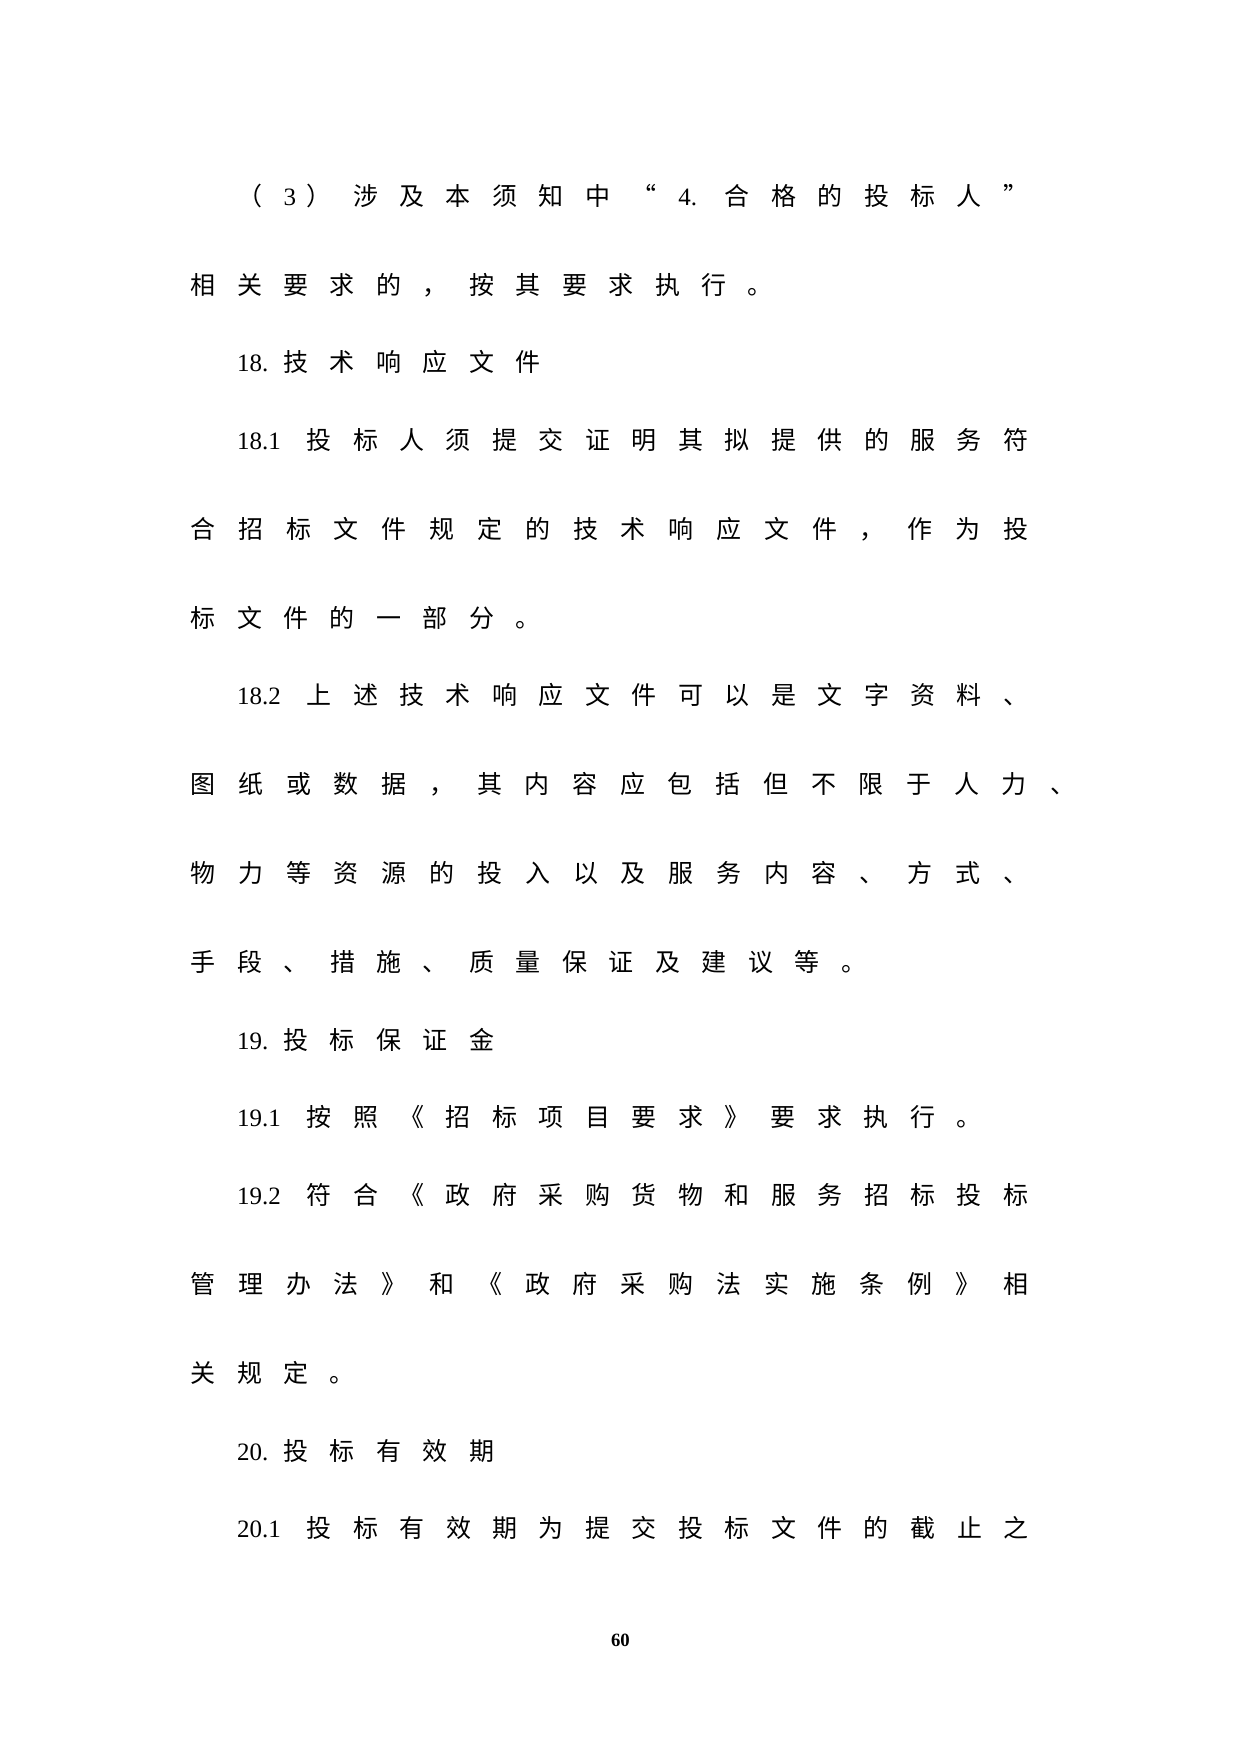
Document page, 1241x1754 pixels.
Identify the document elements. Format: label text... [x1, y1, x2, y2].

text （3）涉及本须知中“4. 合格的投标人”相关要求的，按其要求执行。 [190, 164, 1050, 313]
text 19.2 符合《政府采购货物和服务招标投标管理办法》和《政府采购法实施条例》相关规定。 [190, 1164, 1050, 1401]
text 18.1 投标人须提交证明其拟提供的服务符合招标文件规定的技术响应文件，作为投标文件的一部分。 [190, 408, 1050, 646]
text 18.2 上述技术响应文件可以是文字资料、图纸或数据，其内容应包括但不限于人力、物力等资源的投入以及服务内容、方式、手段、措施、质量保证及建议等。 [190, 664, 1050, 991]
text 20. 投标有效期 [190, 1419, 1050, 1479]
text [190, 1497, 1050, 1556]
text 19.1 按照《招标项目要求》要求执行。 [190, 1086, 1050, 1146]
text 18. 技术响应文件 [190, 331, 1050, 390]
text 19. 投标保证金 [190, 1009, 1050, 1068]
